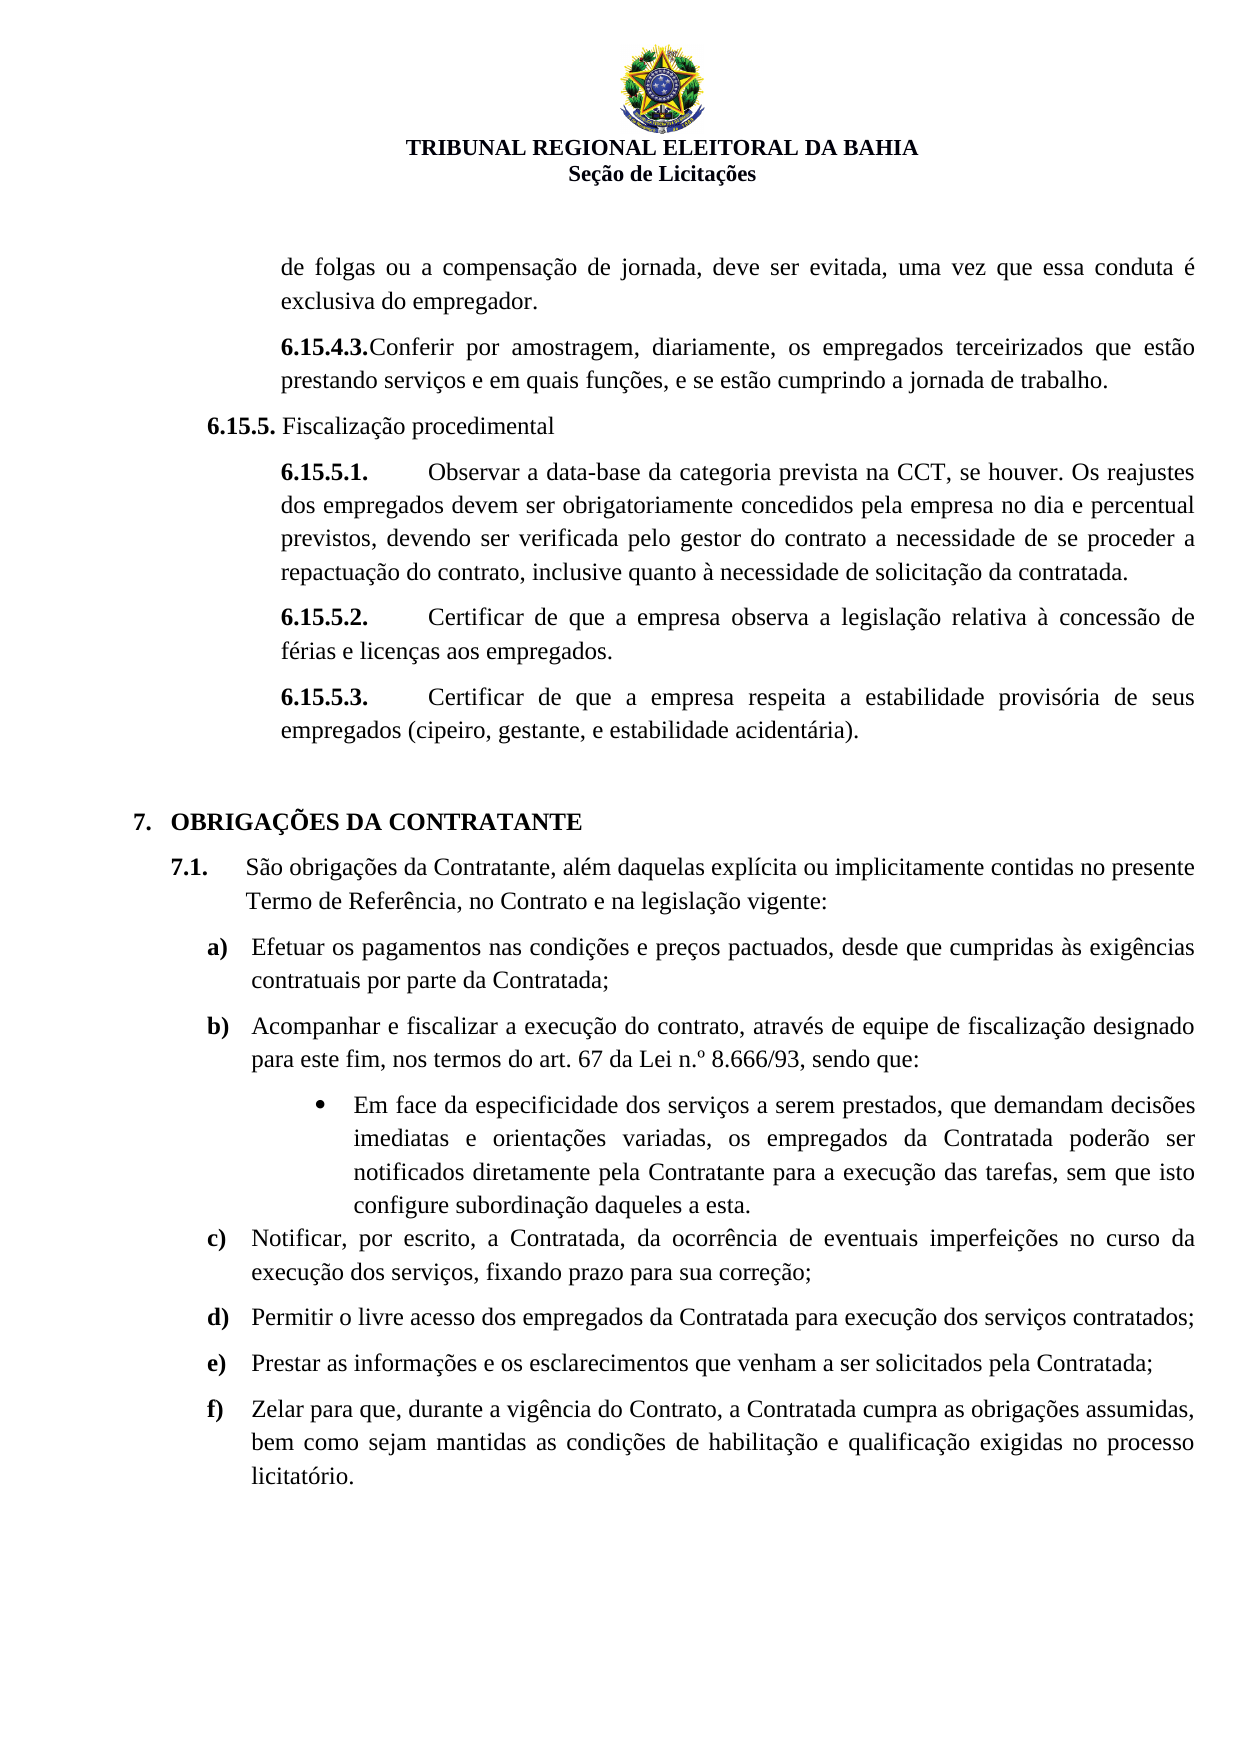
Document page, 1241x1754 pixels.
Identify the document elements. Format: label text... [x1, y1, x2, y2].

list Efetuar os pagamentos nas condições e preços pactuados, desde que cumpridas às exigências contratuais por parte da Contratada; [207, 928, 1196, 995]
list Notificar, por escrito, a Contratada, da ocorrência de eventuais imperfeições no curso da execução dos serviços, fixando prazo para sua correção; [207, 1220, 1196, 1287]
list Observar a data-base da categoria prevista na CCT, se houver. Os reajustes dos empregados devem ser obrigatoriamente concedidos pela empresa no dia e percentual previstos, devendo ser verificada pelo gestor do contrato a necessidade de se proceder a repactuação do contrato, inclusive quanto à necessidade de solicitação da contratada. [281, 453, 1196, 587]
list Conferir por amostragem, diariamente, os empregados terceirizados que estão prestando serviços e em quais funções, e se estão cumprindo a jornada de trabalho. [281, 328, 1196, 395]
list Prestar as informações e os esclarecimentos que venham a ser solicitados pela Contratada; [207, 1345, 1196, 1378]
list Zelar para que, durante a vigência do Contrato, a Contratada cumpra as obrigações assumidas, bem como sejam mantidas as condições de habilitação e qualificação exigidas no processo licitatório. [207, 1391, 1196, 1491]
list Em face da especificidade dos serviços a serem prestados, que demandam decisões imediatas e orientações variadas, os empregados da Contratada poderão ser notificados diretamente pela Contratante para a execução das tarefas, sem que isto configure subordinação daqueles a esta. [316, 1087, 1196, 1220]
list Certificar de que a empresa observa a legislação relativa à concessão de férias e licenças aos empregados. [281, 599, 1196, 666]
list São obrigações da Contratante, além daquelas explícita ou implicitamente contidas no presente Termo de Referência, no Contrato e na legislação vigente: [170, 849, 1196, 916]
list OBRIGAÇÕES DA CONTRATANTE [133, 803, 1196, 837]
list Certificar de que a empresa respeita a estabilidade provisória de seus empregados (cipeiro, gestante, e estabilidade acidentária). [281, 678, 1196, 745]
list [281, 249, 1196, 316]
list Acompanhar e fiscalizar a execução do contrato, através de equipe de fiscalização designado para este fim, nos termos do art. 67 da Lei n.º 8.666/93, sendo que: [207, 1007, 1196, 1074]
list Fiscalização procedimental [207, 407, 1196, 441]
list Permitir o livre acesso dos empregados da Contratada para execução dos serviços contratados; [207, 1299, 1196, 1332]
